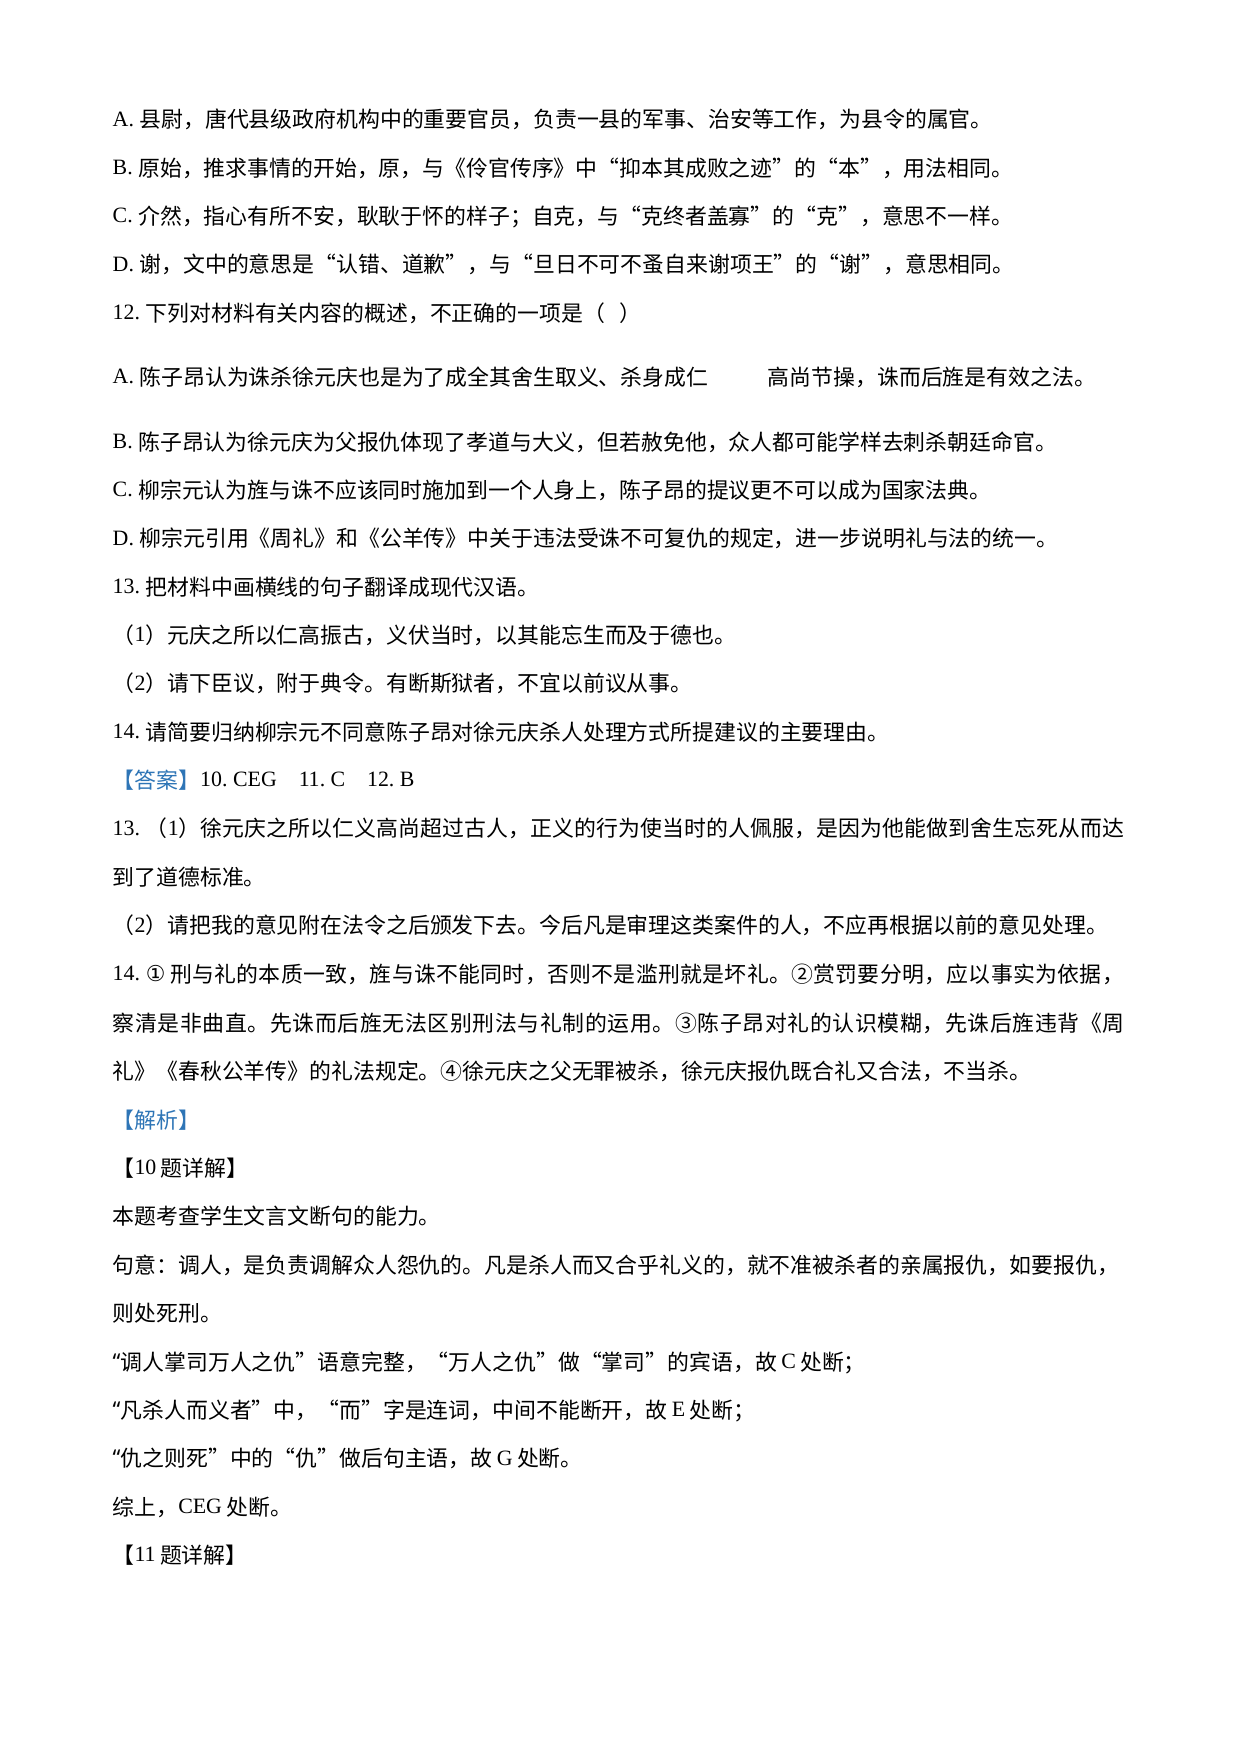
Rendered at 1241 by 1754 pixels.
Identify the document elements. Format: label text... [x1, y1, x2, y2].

text B. 陈子昂认为徐元庆为父报仇体现了孝道与大义，但若赦免他，众人都可能学样去刺杀朝廷命官。 [112, 424, 1128, 457]
text D. 谢，文中的意思是“认错、道歉”，与“旦日不可不蚤自来谢项王”的“谢”，意思相同。 [112, 247, 1128, 279]
text 14. ①刑与礼的本质一致，旌与诛不能同时，否则不是滥刑就是坏礼。②赏罚要分明，应以事实为依据，察清是非曲直。先诛而后旌无法区别刑法与礼制的运用。③陈子昂对礼的认识模糊，先诛后旌违背《周礼》《春秋公羊传》的礼法规定。④徐元庆之父无罪被杀，徐元庆报仇既合礼又合法，不当杀。 [112, 956, 1128, 1086]
text 【11题详解】 [112, 1538, 1128, 1570]
text 句意：调人，是负责调解众人怨仇的。凡是杀人而又合乎礼义的，就不准被杀者的亲属报仇，如要报仇，则处死刑。 [112, 1247, 1128, 1328]
text A. 县尉，唐代县级政府机构中的重要官员，负责一县的军事、治安等工作，为县令的属官。 [112, 102, 1128, 134]
text 【答案】10. CEG 11. C 12. B [112, 763, 1128, 795]
text 综上，CEG处断。 [112, 1489, 1128, 1522]
text 12. 下列对材料有关内容的概述，不正确的一项是（ ） [112, 295, 1128, 328]
text （1）元庆之所以仁高振古，义伏当时，以其能忘生而及于德也。 [112, 618, 1128, 650]
text C. 介然，指心有所不安，耿耿于怀的样子；自克，与“克终者盖寡”的“克”，意思不一样。 [112, 198, 1128, 231]
text B. 原始，推求事情的开始，原，与《伶官传序》中“抑本其成败之迹”的“本”，用法相同。 [112, 150, 1128, 183]
text 13. 把材料中画横线的句子翻译成现代汉语。 [112, 569, 1128, 602]
text D. 柳宗元引用《周礼》和《公羊传》中关于违法受诛不可复仇的规定，进一步说明礼与法的统一。 [112, 521, 1128, 553]
text “仇之则死”中的“仇”做后句主语，故G处断。 [112, 1441, 1128, 1473]
text “凡杀人而义者”中，“而”字是连词，中间不能断开，故E处断； [112, 1393, 1128, 1425]
text A. 陈子昂认为诛杀徐元庆也是为了成全其舍生取义、杀身成仁高尚节操，诛而后旌是有效之法。 [112, 343, 1128, 408]
text 【解析】 [112, 1102, 1128, 1135]
text （2）请下臣议，附于典令。有断斯狱者，不宜以前议从事。 [112, 666, 1128, 698]
text 本题考查学生文言文断句的能力。 [112, 1199, 1128, 1231]
text 13. （1）徐元庆之所以仁义高尚超过古人，正义的行为使当时的人佩服，是因为他能做到舍生忘死从而达到了道德标准。 [112, 811, 1128, 892]
text C. 柳宗元认为旌与诛不应该同时施加到一个人身上，陈子昂的提议更不可以成为国家法典。 [112, 473, 1128, 505]
text “调人掌司万人之仇”语意完整，“万人之仇”做“掌司”的宾语，故C处断； [112, 1344, 1128, 1377]
text （2）请把我的意见附在法令之后颁发下去。今后凡是审理这类案件的人，不应再根据以前的意见处理。 [112, 908, 1128, 941]
text 14. 请简要归纳柳宗元不同意陈子昂对徐元庆杀人处理方式所提建议的主要理由。 [112, 714, 1128, 747]
text 【10题详解】 [112, 1151, 1128, 1183]
